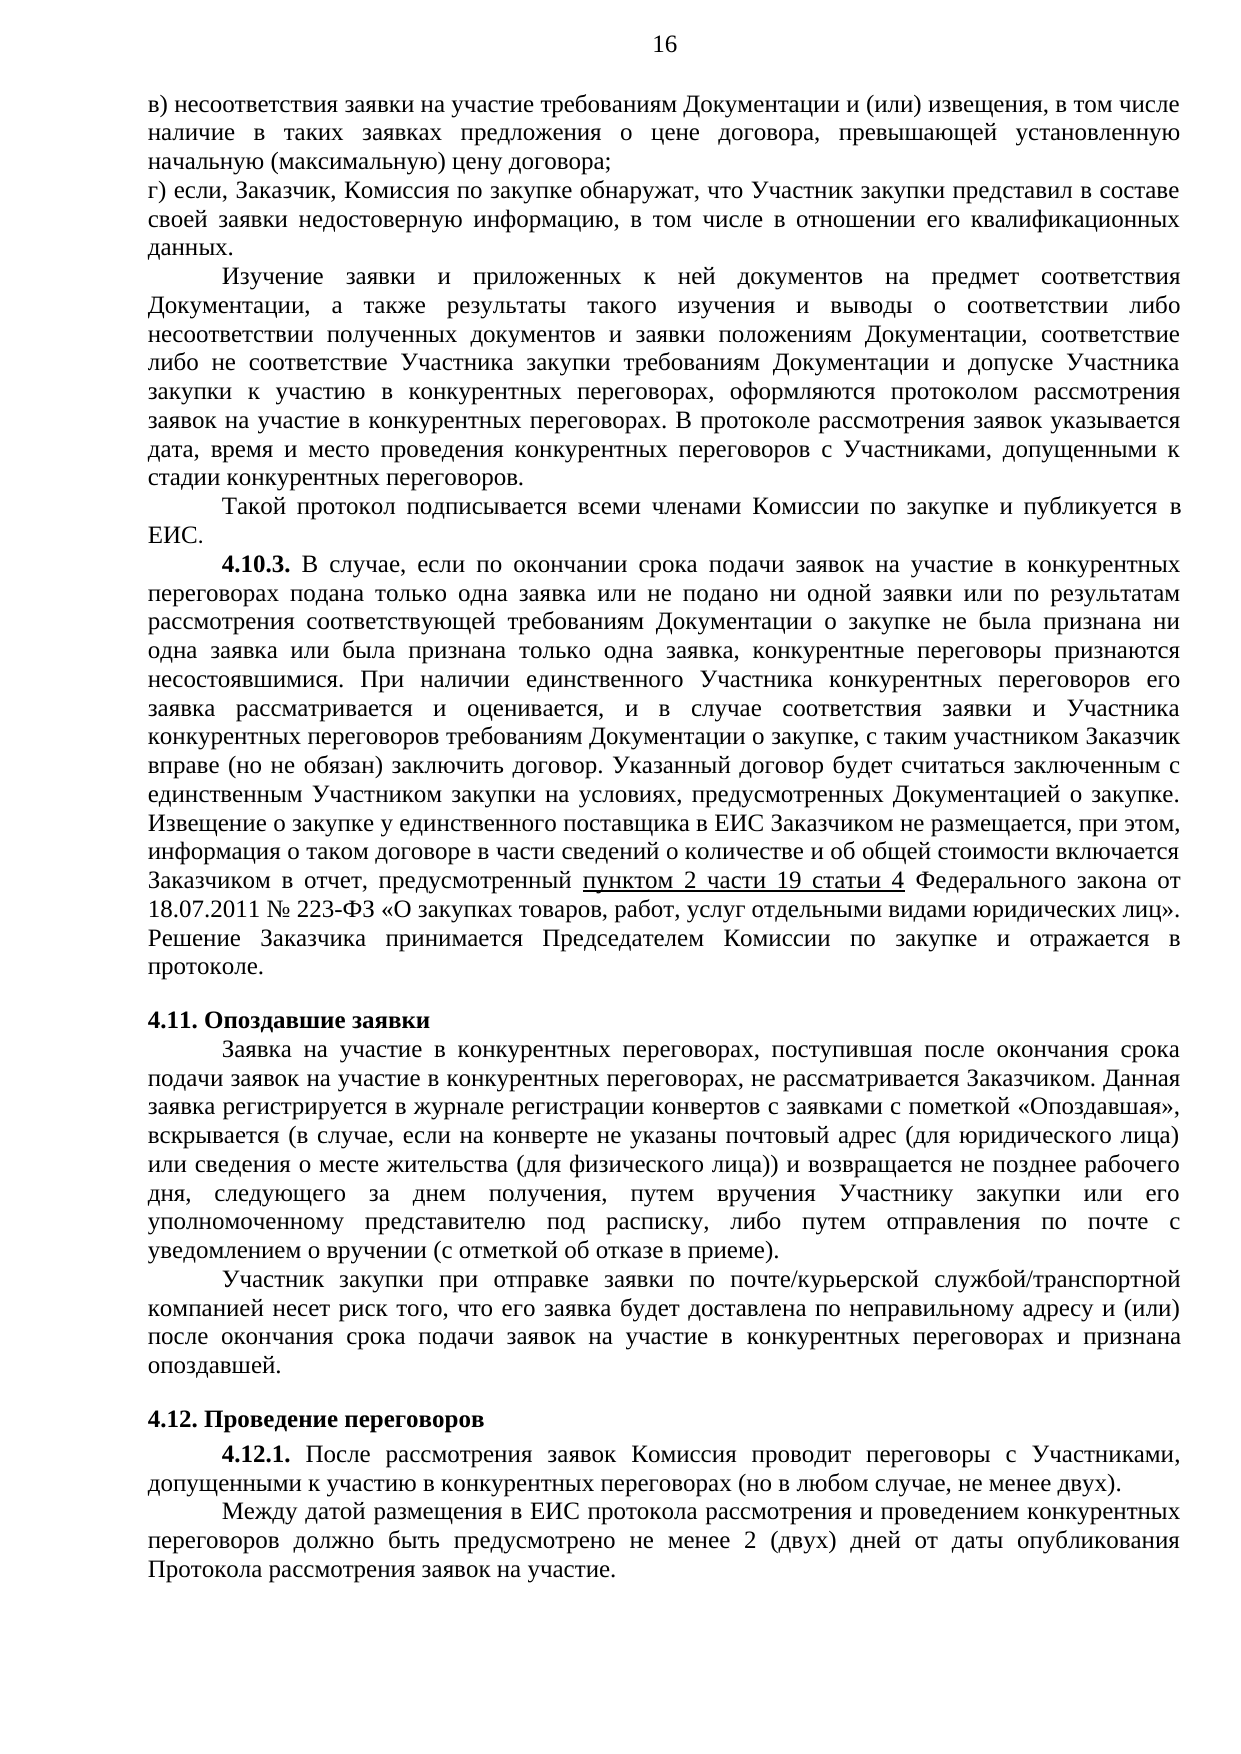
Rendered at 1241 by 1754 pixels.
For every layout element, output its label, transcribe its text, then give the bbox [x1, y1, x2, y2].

subtitle 4.11. Опоздавшие заявки [148, 1005, 1181, 1034]
text Между датой размещения в ЕИС протокола рассмотрения и проведением конкурентных переговоров должно быть предусмотрено не менее 2 (двух) дней от даты опубликования Протокола рассмотрения заявок на участие. [148, 1496, 1181, 1583]
text Заявка на участие в конкурентных переговорах, поступившая после окончания срока подачи заявок на участие в конкурентных переговорах, не рассматривается Заказчиком. Данная заявка регистрируется в журнале регистрации конвертов с заявками с пометкой «Опоздавшая», вскрывается (в случае, если на конверте не указаны почтовый адрес (для юридического лица) или сведения о месте жительства (для физического лица)) и возвращается не позднее рабочего дня, следующего за днем получения, путем вручения Участнику закупки или его уполномоченному представителю под расписку, либо путем отправления по почте с уведомлением о вручении (с отметкой об отказе в приеме). [148, 1034, 1181, 1264]
text 4.10.3. В случае, если по окончании срока подачи заявок на участие в конкурентных переговорах подана только одна заявка или не подано ни одной заявки или по результатам рассмотрения соответствующей требованиям Документации о закупке не была признана ни одна заявка или была признана только одна заявка, конкурентные переговоры признаются несостоявшимися. При наличии единственного Участника конкурентных переговоров его заявка рассматривается и оценивается, и в случае соответствия заявки и Участника конкурентных переговоров требованиям Документации о закупке, с таким участником Заказчик вправе (но не обязан) заключить договор. Указанный договор будет считаться заключенным с единственным Участником закупки на условиях, предусмотренных Документацией о закупке. Извещение о закупке у единственного поставщика в ЕИС Заказчиком не размещается, при этом, информация о таком договоре в части сведений о количестве и об общей стоимости включается Заказчиком в отчет, предусмотренный пунктом 2 части 19 статьи 4 Федерального закона от 18.07.2011 № 223-ФЗ «О закупках товаров, работ, услуг отдельными видами юридических лиц». Решение Заказчика принимается Председателем Комиссии по закупке и отражается в протоколе. [148, 549, 1181, 980]
text Изучение заявки и приложенных к ней документов на предмет соответствия Документации, а также результаты такого изучения и выводы о соответствии либо несоответствии полученных документов и заявки положениям Документации, соответствие либо не соответствие Участника закупки требованиям Документации и допуске Участника закупки к участию в конкурентных переговорах, оформляются протоколом рассмотрения заявок на участие в конкурентных переговорах. В протоколе рассмотрения заявок указывается дата, время и место проведения конкурентных переговоров с Участниками, допущенными к стадии конкурентных переговоров. [148, 261, 1181, 491]
text г) если, Заказчик, Комиссия по закупке обнаружат, что Участник закупки представил в составе своей заявки недостоверную информацию, в том числе в отношении его квалификационных данных. [148, 175, 1181, 261]
text в) несоответствия заявки на участие требованиям Документации и (или) извещения, в том числе наличие в таких заявках предложения о цене договора, превышающей установленную начальную (максимальную) цену договора; [148, 89, 1181, 175]
text Участник закупки при отправке заявки по почте/курьерской службой/транспортной компанией несет риск того, что его заявка будет доставлена по неправильному адресу и (или) после окончания срока подачи заявок на участие в конкурентных переговорах и признана опоздавшей. [148, 1264, 1181, 1379]
text 4.12. Проведение переговоров [148, 1404, 1181, 1433]
text 4.12.1. После рассмотрения заявок Комиссия проводит переговоры с Участниками, допущенными к участию в конкурентных переговорах (но в любом случае, не менее двух). [148, 1439, 1181, 1496]
text Такой протокол подписывается всеми членами Комиссии по закупке и публикуется в ЕИС. [148, 491, 1181, 549]
